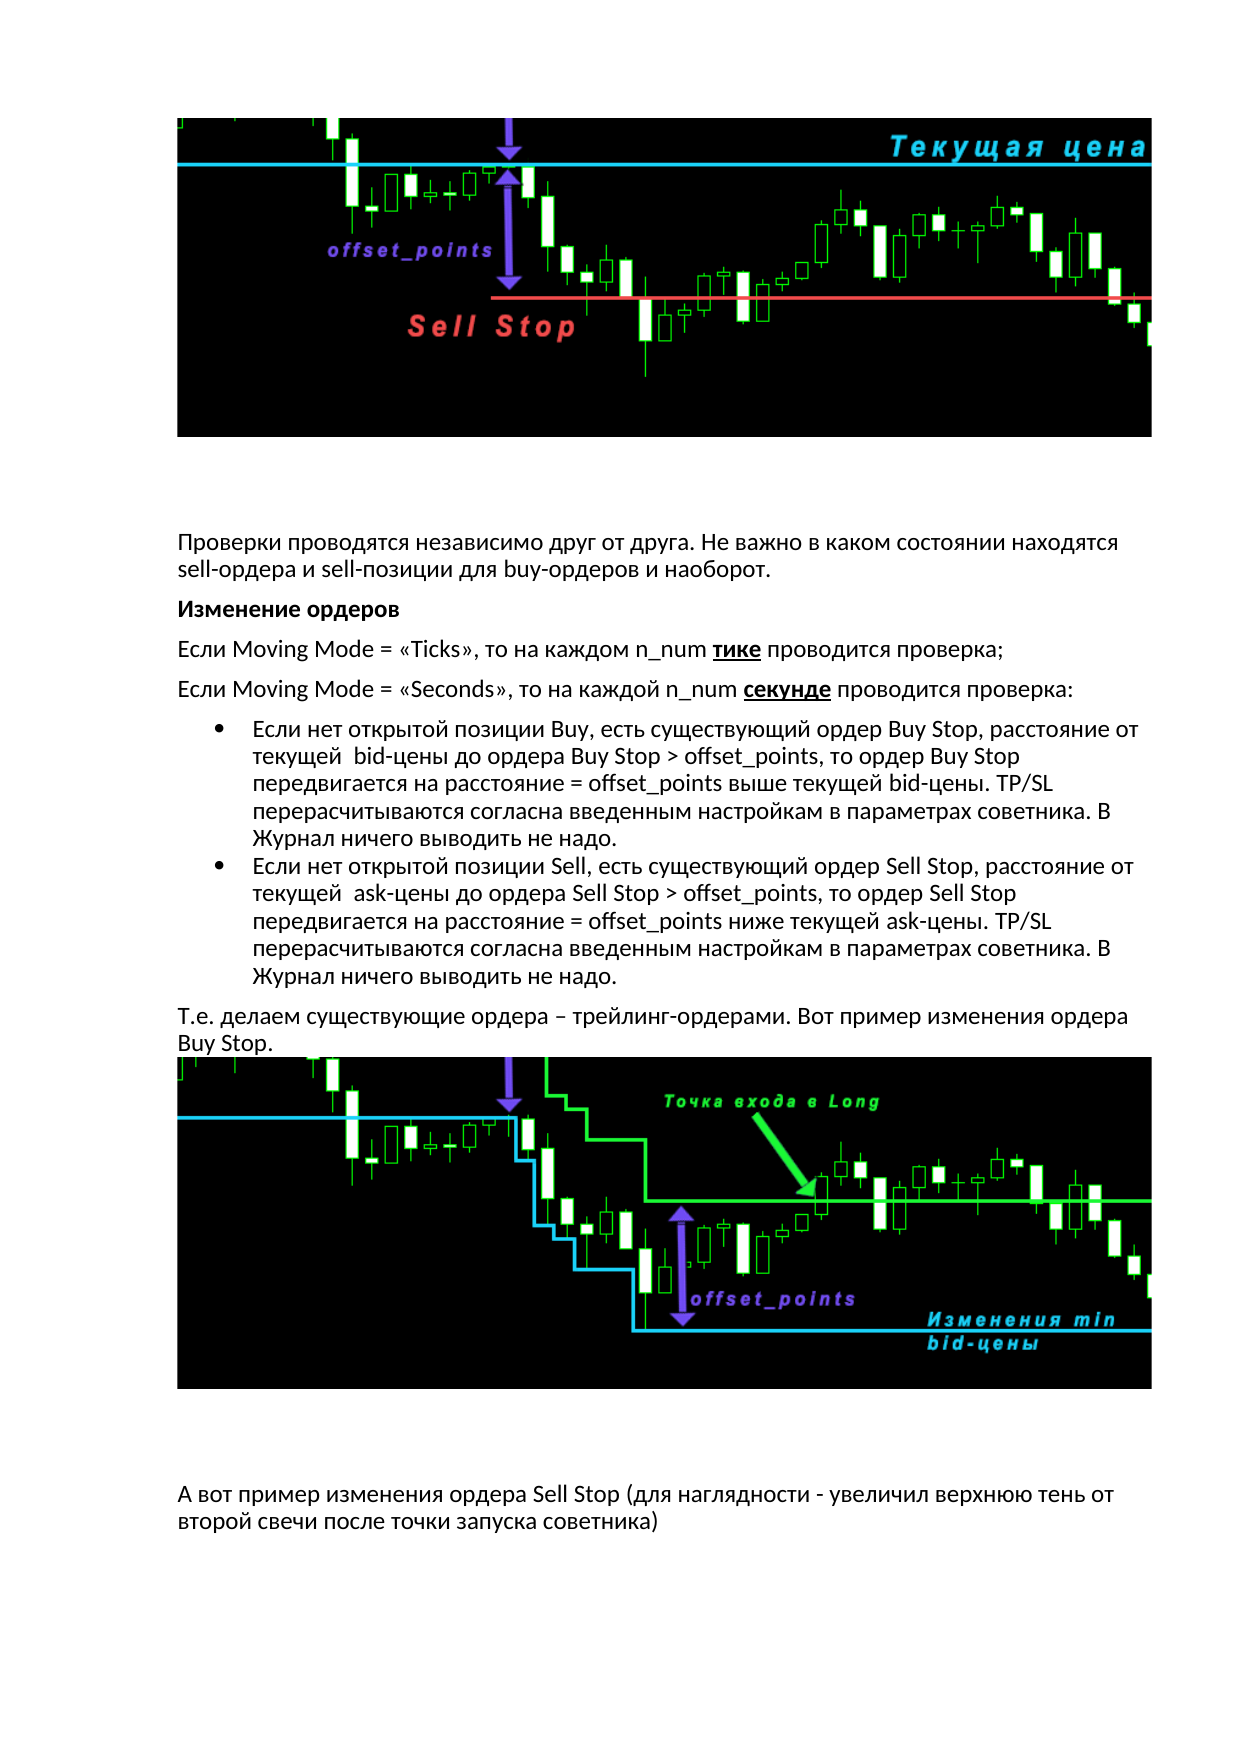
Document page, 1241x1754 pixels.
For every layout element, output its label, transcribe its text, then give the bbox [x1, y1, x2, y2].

list Если нет открытой позиции Sell, есть существующий ордер Sell Stop, расстояние от текущей ask-цены до ордера Sell Stop > offset_points, то ордер Sell Stop передвигается на расстояние = offset_points ниже текущей ask-цены. TP/SL перерасчитываются согласна введенным настройкам в параметрах советника. В Журнал ничего выводить не надо. [215, 853, 1152, 990]
picture [177, 118, 1152, 437]
text Проверки проводятся независимо друг от друга. Не важно в каком состоянии находятся sell-ордера и sell-позиции для buy-ордеров и наоборот. [177, 528, 1152, 583]
list Если нет открытой позиции Buy, есть существующий ордер Buy Stop, расстояние от текущей bid-цены до ордера Buy Stop > offset_points, то ордер Buy Stop передвигается на расстояние = offset_points выше текущей bid-цены. TP/SL перерасчитываются согласна введенным настройкам в параметрах советника. В Журнал ничего выводить не надо. [215, 716, 1152, 853]
text Если Moving Mode = «Ticks», то на каждом n_num тике проводится проверка; [177, 636, 1152, 663]
picture [177, 1057, 1152, 1389]
text Т.е. делаем существующие ордера – трейлинг-ордерами. Вот пример изменения ордера Buy Stop. [177, 1003, 1152, 1057]
text Если Moving Mode = «Seconds», то на каждой n_num секунде проводится проверка: [177, 676, 1152, 703]
text А вот пример изменения ордера Sell Stop (для наглядности - увеличил верхнюю тень от второй свечи после точки запуска советника) [177, 1481, 1152, 1535]
text Изменение ордеров [177, 596, 1152, 623]
